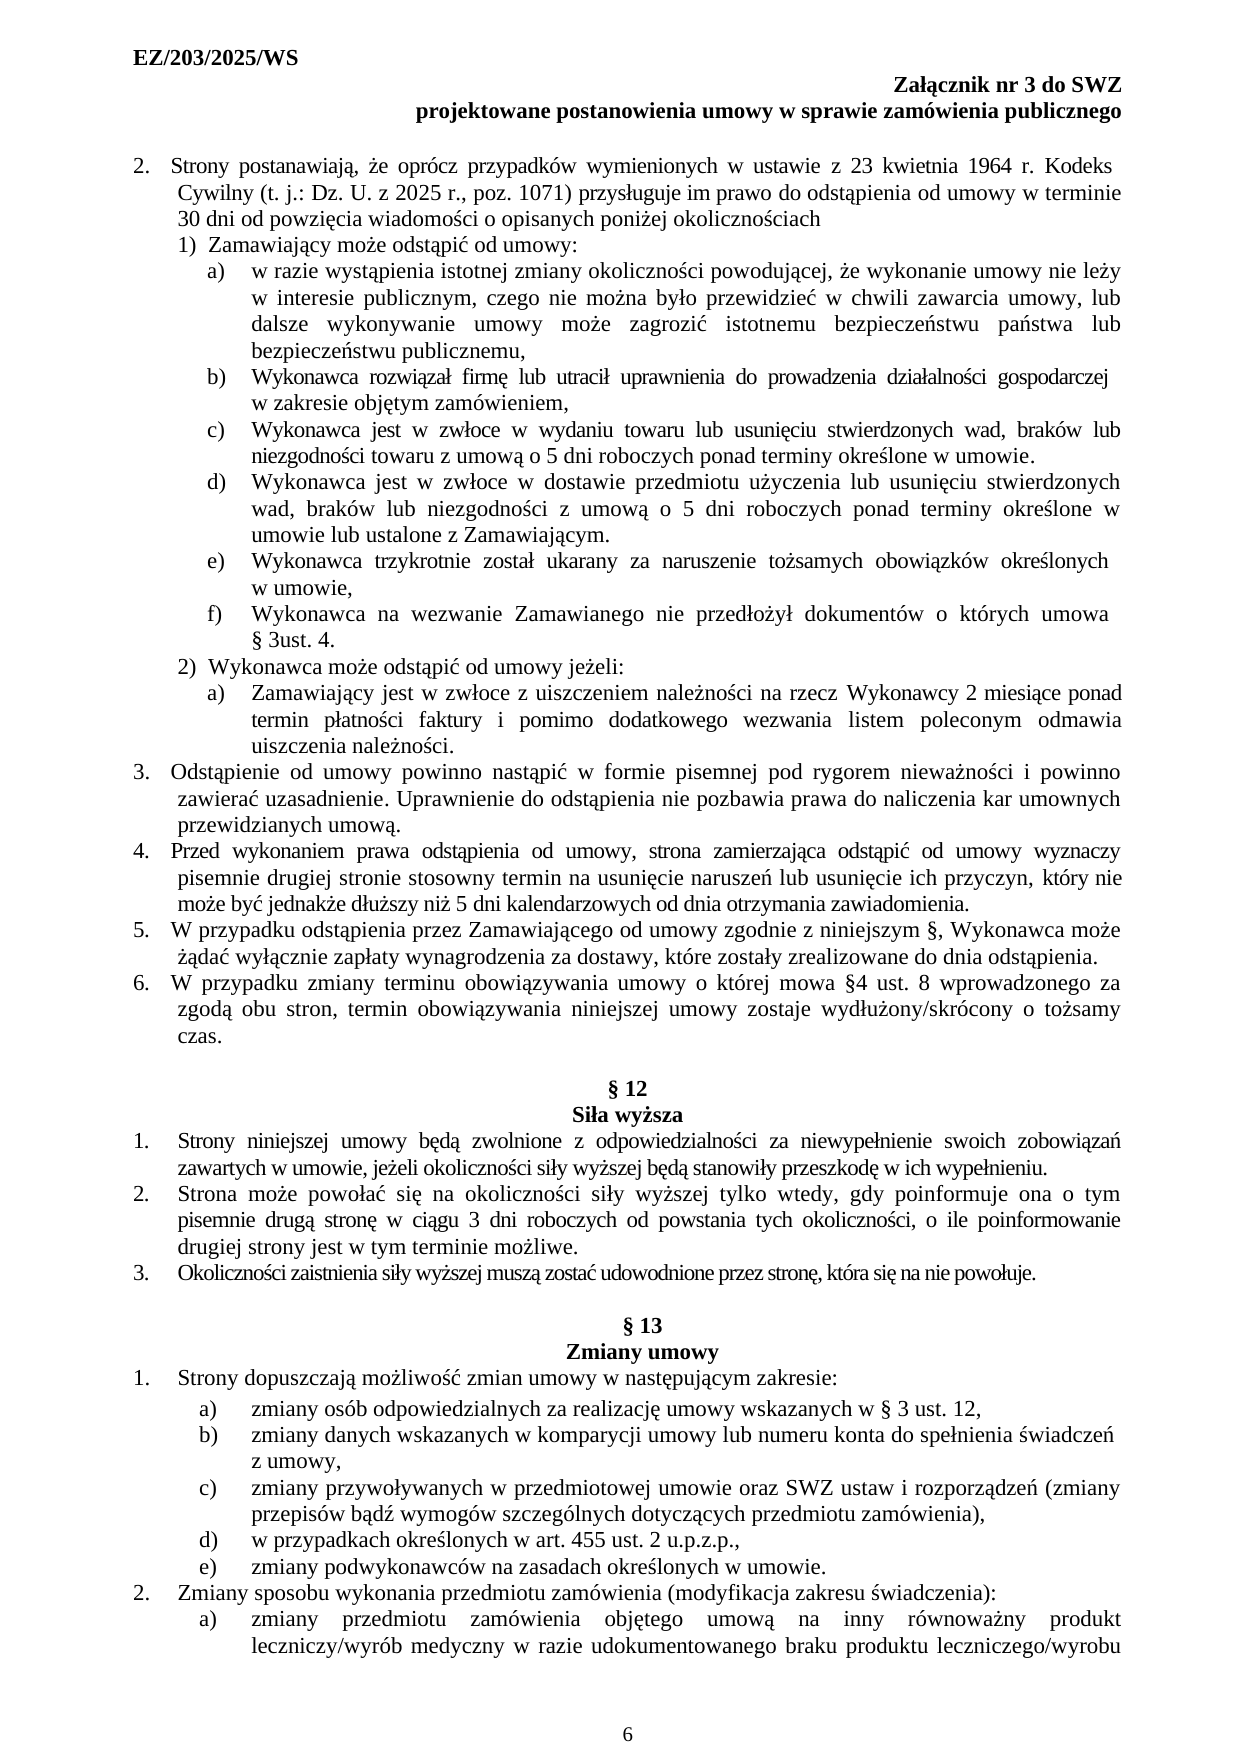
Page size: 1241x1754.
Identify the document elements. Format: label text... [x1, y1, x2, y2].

list W przypadku odstąpienia przez Zamawiającego od umowy zgodnie z niniejszym §, Wykonawca może żądać wyłącznie zapłaty wynagrodzenia za dostawy, które zostały zrealizowane do dnia odstąpienia. [133, 916, 1122, 969]
list Strony postanawiają, że oprócz przypadków wymienionych w ustawie z 23 kwietnia 1964 r. Kodeks Cywilny (t. j.: Dz. U. z 2025 r., poz. 1071) przysługuje im prawo do odstąpienia od umowy w terminie 30 dni od powzięcia wiadomości o opisanych poniżej okolicznościach [133, 152, 1122, 231]
list zmiany osób odpowiedzialnych za realizację umowy wskazanych w § 3 ust. 12, [199, 1395, 1122, 1421]
list Wykonawca jest w zwłoce w dostawie przedmiotu użyczenia lub usunięciu stwierdzonych wad, braków lub niezgodności z umową o 5 dni roboczych ponad terminy określone w umowie lub ustalone z Zamawiającym. [207, 468, 1122, 547]
list Okoliczności zaistnienia siły wyższej muszą zostać udowodnione przez stronę, która się na nie powołuje. [133, 1259, 1122, 1285]
text Siła wyższa [133, 1101, 1122, 1127]
list Wykonawca na wezwanie Zamawianego nie przedłożył dokumentów o których umowa § 3ust. 4. [207, 600, 1122, 653]
list zmiany przywoływanych w przedmiotowej umowie oraz SWZ ustaw i rozporządzeń (zmiany przepisów bądź wymogów szczególnych dotyczących przedmiotu zamówienia), [199, 1474, 1122, 1526]
list w razie wystąpienia istotnej zmiany okoliczności powodującej, że wykonanie umowy nie leży w interesie publicznym, czego nie można było przewidzieć w chwili zawarcia umowy, lub dalsze wykonywanie umowy może zagrozić istotnemu bezpieczeństwu państwa lub bezpieczeństwu publicznemu, [207, 258, 1122, 363]
list Strony dopuszczają możliwość zmian umowy w następującym zakresie: [133, 1364, 1122, 1391]
list w przypadkach określonych w art. 455 ust. 2 u.p.z.p., [199, 1526, 1122, 1553]
list W przypadku zmiany terminu obowiązywania umowy o której mowa §4 ust. 8 wprowadzonego za zgodą obu stron, termin obowiązywania niniejszej umowy zostaje wydłużony/skrócony o tożsamy czas. [133, 969, 1122, 1048]
list Wykonawca rozwiązał firmę lub utracił uprawnienia do prowadzenia działalności gospodarczej w zakresie objętym zamówieniem, [207, 363, 1122, 416]
list zmiany podwykonawców na zasadach określonych w umowie. [199, 1553, 1122, 1579]
list Przed wykonaniem prawa odstąpienia od umowy, strona zamierzająca odstąpić od umowy wyznaczy pisemnie drugiej stronie stosowny termin na usunięcie naruszeń lub usunięcie ich przyczyn, który nie może być jednakże dłuższy niż 5 dni kalendarzowych od dnia otrzymania zawiadomienia. [133, 837, 1122, 916]
list Strony niniejszej umowy będą zwolnione z odpowiedzialności za niewypełnienie swoich zobowiązań zawartych w umowie, jeżeli okoliczności siły wyższej będą stanowiły przeszkodę w ich wypełnieniu. [133, 1127, 1122, 1180]
list Wykonawca trzykrotnie został ukarany za naruszenie tożsamych obowiązków określonych w umowie, [207, 547, 1122, 600]
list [199, 1606, 1122, 1658]
list Odstąpienie od umowy powinno nastąpić w formie pisemnej pod rygorem nieważności i powinno zawierać uzasadnienie. Uprawnienie do odstąpienia nie pozbawia prawa do naliczenia kar umownych przewidzianych umową. [133, 758, 1122, 837]
list Zamawiający jest w zwłoce z uiszczeniem należności na rzecz Wykonawcy 2 miesiące ponad termin płatności faktury i pomimo dodatkowego wezwania listem poleconym odmawia uiszczenia należności. [207, 679, 1122, 758]
text Zmiany umowy [162, 1338, 1122, 1364]
text § 12 [133, 1074, 1122, 1101]
list zmiany danych wskazanych w komparycji umowy lub numeru konta do spełnienia świadczeń z umowy, [199, 1421, 1122, 1474]
list Zmiany sposobu wykonania przedmiotu zamówienia (modyfikacja zakresu świadczenia): [133, 1579, 1122, 1606]
list Zamawiający może odstąpić od umowy: [177, 231, 1122, 258]
list Strona może powołać się na okoliczności siły wyższej tylko wtedy, gdy poinformuje ona o tym pisemnie drugą stronę w ciągu 3 dni roboczych od powstania tych okoliczności, o ile poinformowanie drugiej strony jest w tym terminie możliwe. [133, 1180, 1122, 1259]
list Wykonawca jest w zwłoce w wydaniu towaru lub usunięciu stwierdzonych wad, braków lub niezgodności towaru z umową o 5 dni roboczych ponad terminy określone w umowie. [207, 416, 1122, 468]
list Wykonawca może odstąpić od umowy jeżeli: [177, 653, 1122, 679]
text § 13 [162, 1312, 1122, 1338]
